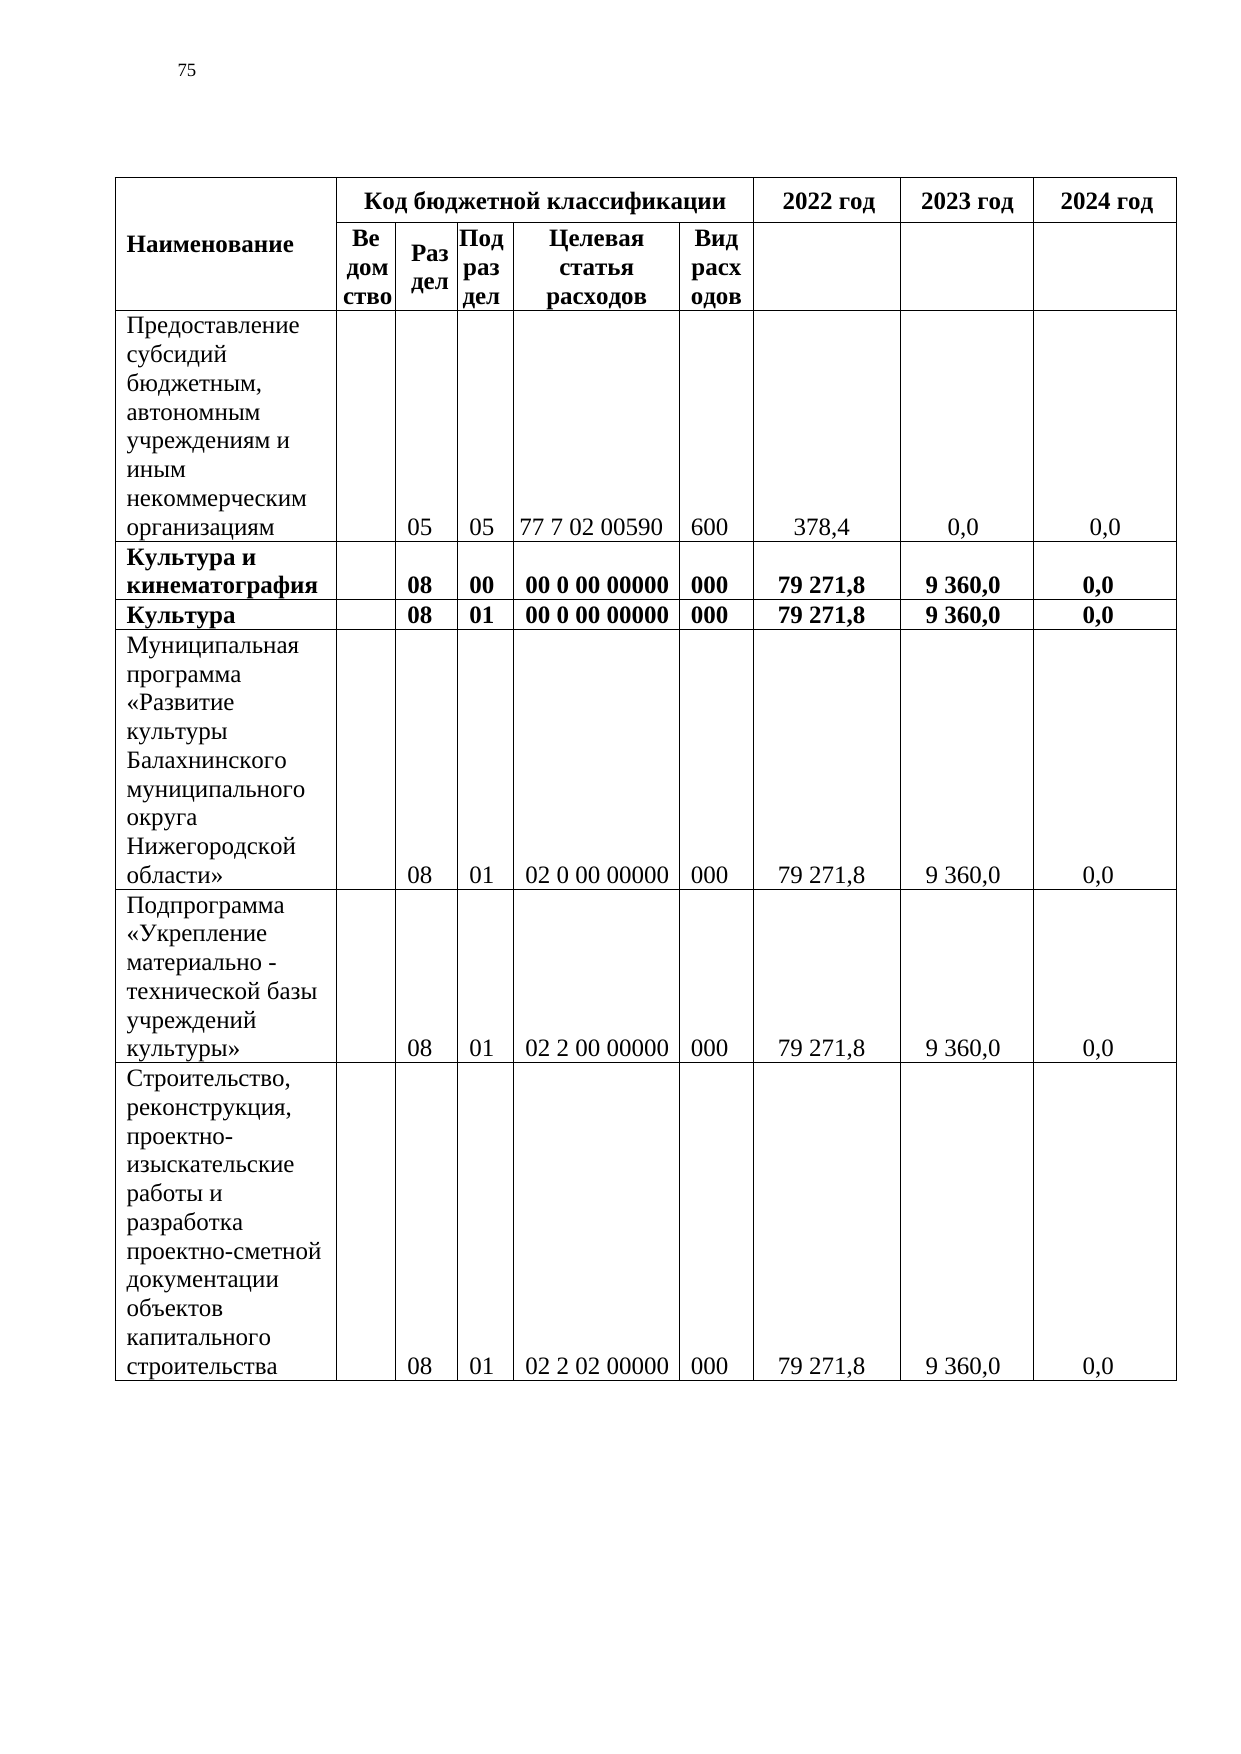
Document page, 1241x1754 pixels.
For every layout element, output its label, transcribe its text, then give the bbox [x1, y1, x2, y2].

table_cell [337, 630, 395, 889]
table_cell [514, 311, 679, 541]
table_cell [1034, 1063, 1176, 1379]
table_header 2023 год [901, 178, 1033, 222]
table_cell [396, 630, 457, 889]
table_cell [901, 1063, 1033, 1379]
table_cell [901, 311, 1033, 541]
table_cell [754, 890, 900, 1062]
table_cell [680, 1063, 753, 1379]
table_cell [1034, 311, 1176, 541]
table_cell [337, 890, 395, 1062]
table_header Наименование [116, 178, 336, 309]
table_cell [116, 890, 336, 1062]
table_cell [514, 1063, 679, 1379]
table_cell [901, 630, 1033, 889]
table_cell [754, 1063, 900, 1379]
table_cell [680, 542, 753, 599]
table_header Код бюджетной классификации [337, 178, 753, 222]
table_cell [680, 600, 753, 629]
table_cell Раз дел [396, 223, 457, 309]
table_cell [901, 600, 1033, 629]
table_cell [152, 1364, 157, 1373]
table_cell [754, 223, 900, 309]
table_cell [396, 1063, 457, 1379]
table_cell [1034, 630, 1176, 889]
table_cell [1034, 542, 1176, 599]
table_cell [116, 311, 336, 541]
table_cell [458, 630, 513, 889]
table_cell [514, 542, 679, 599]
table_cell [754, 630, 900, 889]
table_cell [901, 223, 1033, 309]
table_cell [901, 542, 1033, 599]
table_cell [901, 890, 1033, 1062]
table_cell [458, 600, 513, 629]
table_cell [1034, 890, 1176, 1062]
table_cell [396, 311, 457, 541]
table_header 2022 год [754, 178, 900, 222]
table_cell Вид расходов [680, 223, 753, 309]
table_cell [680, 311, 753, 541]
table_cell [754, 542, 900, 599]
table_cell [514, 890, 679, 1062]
table_cell Подраз дел [458, 223, 513, 309]
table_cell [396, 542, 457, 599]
table_header 2024 год [1034, 178, 1176, 222]
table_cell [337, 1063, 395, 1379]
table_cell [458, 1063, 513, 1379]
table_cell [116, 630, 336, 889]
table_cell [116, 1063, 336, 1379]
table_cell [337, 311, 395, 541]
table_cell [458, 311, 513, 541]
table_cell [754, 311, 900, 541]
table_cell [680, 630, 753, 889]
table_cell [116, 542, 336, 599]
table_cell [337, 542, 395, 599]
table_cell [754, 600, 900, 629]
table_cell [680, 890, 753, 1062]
table_cell Целевая статья расходов [514, 223, 679, 309]
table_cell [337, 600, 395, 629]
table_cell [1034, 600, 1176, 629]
table_cell Ве дом ство [337, 223, 395, 309]
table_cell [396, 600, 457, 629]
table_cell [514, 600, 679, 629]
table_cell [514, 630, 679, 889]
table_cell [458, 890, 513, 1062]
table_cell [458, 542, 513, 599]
table_cell [1034, 223, 1176, 309]
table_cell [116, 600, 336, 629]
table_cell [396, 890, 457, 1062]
